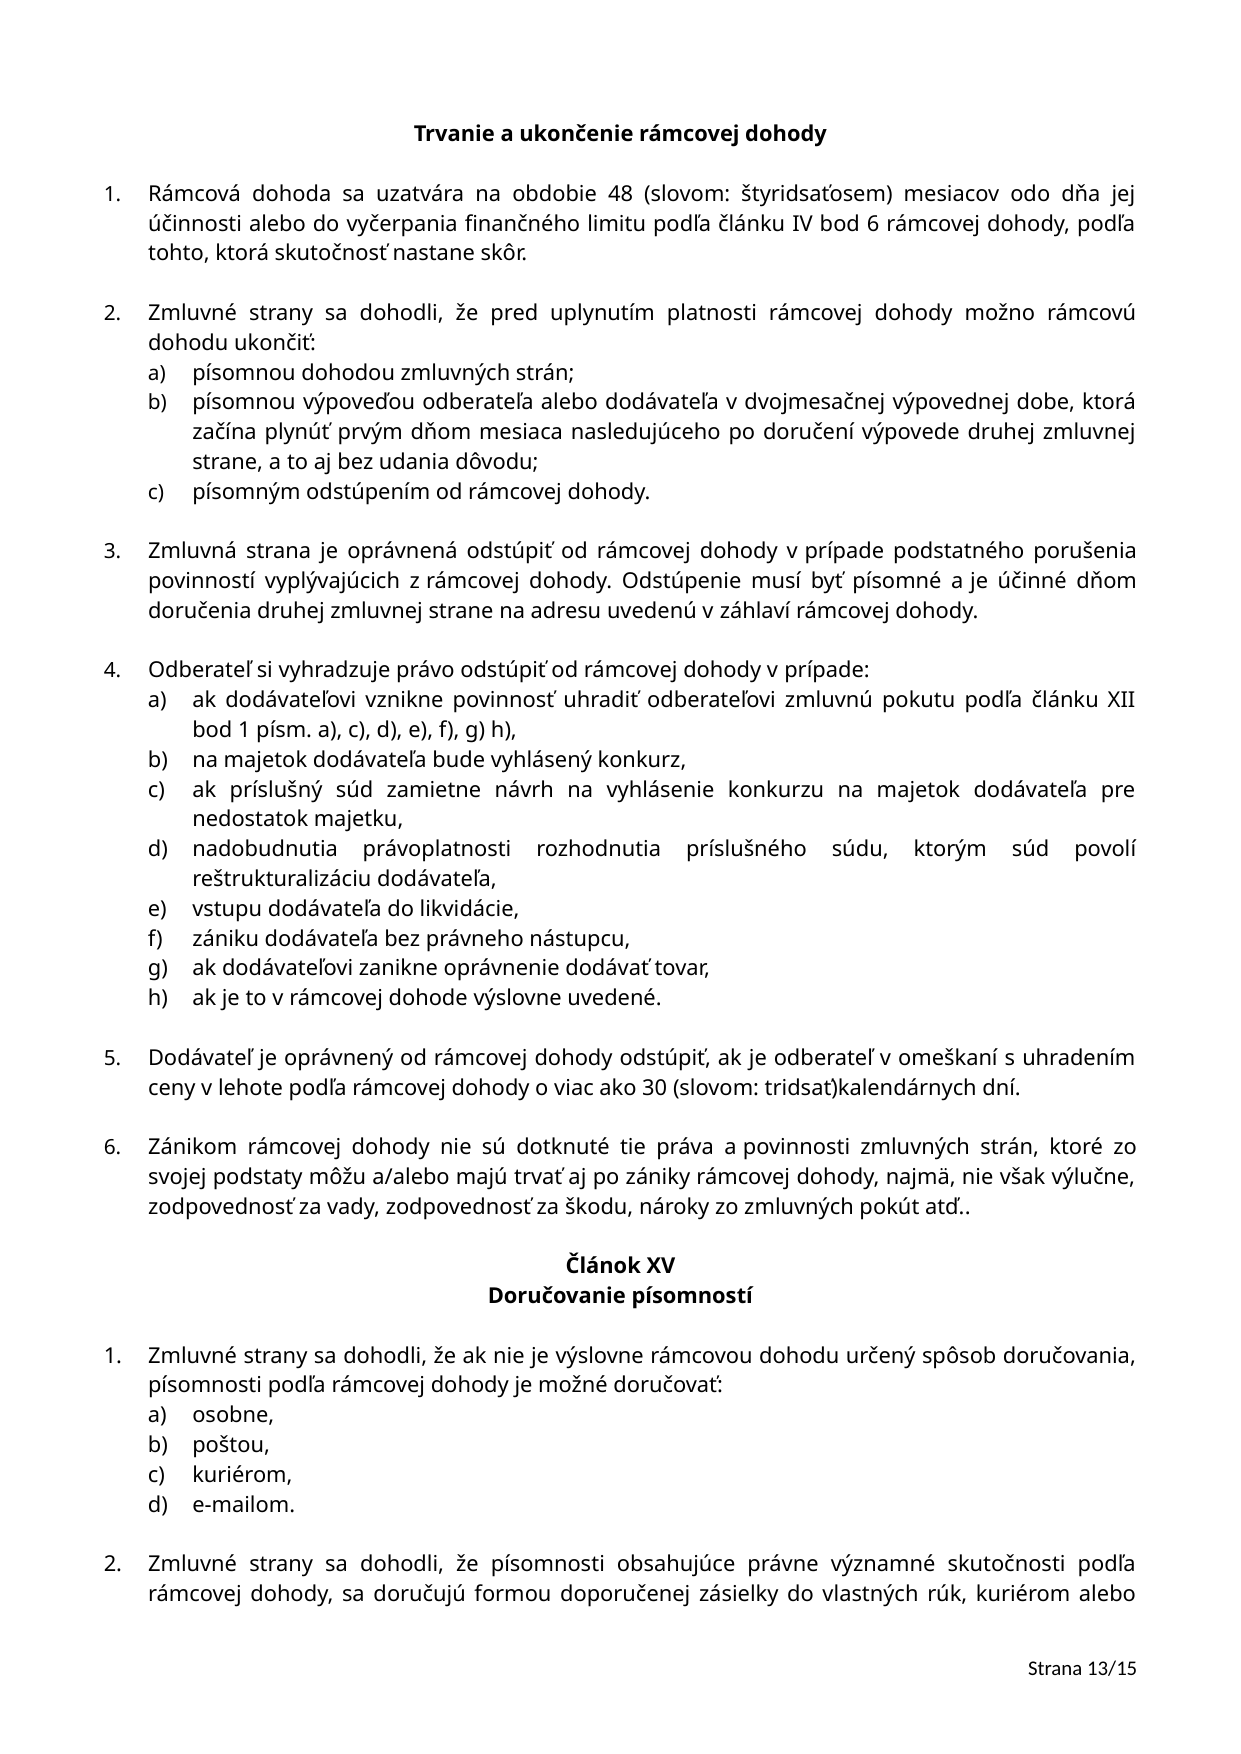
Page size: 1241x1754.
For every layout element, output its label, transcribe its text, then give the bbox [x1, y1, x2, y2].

list ak je to v rámcovej dohode výslovne uvedené. [148, 982, 1137, 1012]
list Zmluvné strany sa dohodli, že pred uplynutím platnosti rámcovej dohody možno rámcovú dohodu ukončiť: [103, 297, 1137, 357]
list ak dodávateľovi vznikne povinnosť uhradiť odberateľovi zmluvnú pokutu podľa článku XII bod 1 písm. a), c), d), e), f), g) h), [148, 684, 1137, 744]
list Rámcová dohoda sa uzatvára na obdobie 48 (slovom: štyridsaťosem) mesiacov odo dňa jej účinnosti alebo do vyčerpania finančného limitu podľa článku IV bod 6 rámcovej dohody, podľa tohto, ktorá skutočnosť nastane skôr. [103, 178, 1137, 267]
list na majetok dodávateľa bude vyhlásený konkurz, [148, 744, 1137, 774]
list písomným odstúpením od rámcovej dohody. [148, 476, 1137, 506]
text Trvanie a ukončenie rámcovej dohody [103, 118, 1137, 148]
list poštou, [148, 1429, 1137, 1459]
list písomnou dohodou zmluvných strán; [148, 357, 1137, 386]
list ak príslušný súd zamietne návrh na vyhlásenie konkurzu na majetok dodávateľa pre nedostatok majetku, [148, 774, 1137, 833]
list ak dodávateľovi zanikne oprávnenie dodávať tovar, [148, 952, 1137, 982]
list písomnou výpoveďou odberateľa alebo dodávateľa v dvojmesačnej výpovednej dobe, ktorá začína plynúť prvým dňom mesiaca nasledujúceho po doručení výpovede druhej zmluvnej strane, a to aj bez udania dôvodu; [148, 386, 1137, 476]
list osobne, [148, 1399, 1137, 1429]
text Článok XV [103, 1250, 1137, 1280]
list Zmluvné strany sa dohodli, že ak nie je výslovne rámcovou dohodu určený spôsob doručovania, písomnosti podľa rámcovej dohody je možné doručovať: [103, 1340, 1137, 1399]
list Zánikom rámcovej dohody nie sú dotknuté tie práva a povinnosti zmluvných strán, ktoré zo svojej podstaty môžu a/alebo majú trvať aj po zániky rámcovej dohody, najmä, nie však výlučne, zodpovednosť za vady, zodpovednosť za škodu, nároky zo zmluvných pokút atď.. [103, 1131, 1137, 1221]
list Odberateľ si vyhradzuje právo odstúpiť od rámcovej dohody v prípade: [103, 654, 1137, 684]
list e-mailom. [148, 1489, 1137, 1518]
list kuriérom, [148, 1459, 1137, 1489]
list zániku dodávateľa bez právneho nástupcu, [148, 923, 1137, 952]
list vstupu dodávateľa do likvidácie, [148, 893, 1137, 923]
list Zmluvná strana je oprávnená odstúpiť od rámcovej dohody v prípade podstatného porušenia povinností vyplývajúcich z rámcovej dohody. Odstúpenie musí byť písomné a je účinné dňom doručenia druhej zmluvnej strane na adresu uvedenú v záhlaví rámcovej dohody. [103, 535, 1137, 625]
list Dodávateľ je oprávnený od rámcovej dohody odstúpiť, ak je odberateľ v omeškaní s uhradením ceny v lehote podľa rámcovej dohody o viac ako 30 (slovom: tridsať)kalendárnych dní. [103, 1042, 1137, 1101]
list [103, 1548, 1137, 1608]
list nadobudnutia právoplatnosti rozhodnutia príslušného súdu, ktorým súd povolí reštrukturalizáciu dodávateľa, [148, 833, 1137, 893]
text Doručovanie písomností [103, 1280, 1137, 1310]
